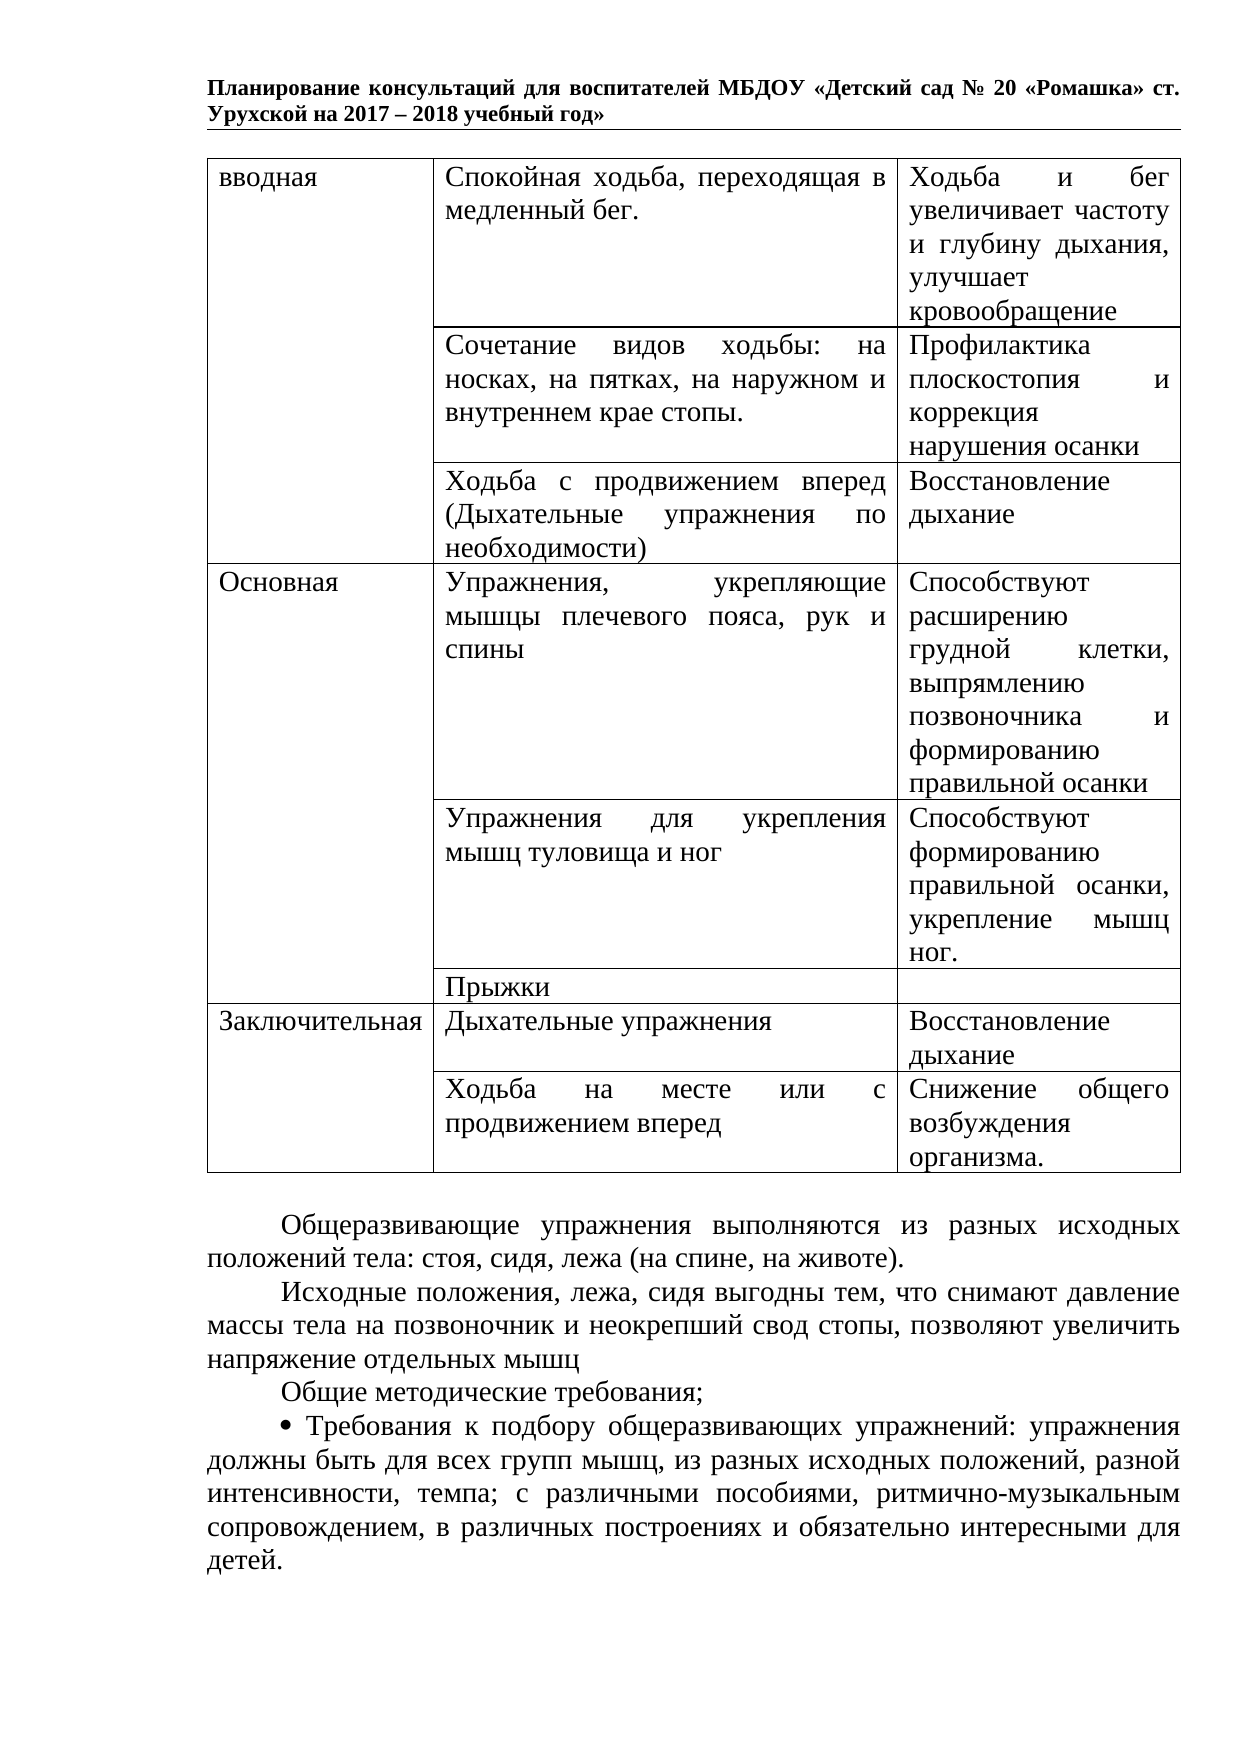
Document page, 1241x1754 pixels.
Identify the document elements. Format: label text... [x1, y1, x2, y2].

table_cell Сочетание видов ходьбы: на носках, на пятках, на наружном и внутреннем крае стопы. [434, 328, 897, 462]
table_cell Упражнения, укрепляющие мышцы плечевого пояса, рук и спины [434, 564, 897, 799]
table_cell Прыжки [434, 969, 897, 1002]
table_cell Основная [208, 564, 433, 1002]
table_cell [898, 969, 1180, 1002]
table_cell Ходьба и бег увеличивает частоту и глубину дыхания, улучшает кровообращение [898, 159, 1180, 326]
table_cell вводная [208, 159, 433, 563]
table_cell Способствуют расширению грудной клетки, выпрямлению позвоночника и формированию правильной осанки [898, 564, 1180, 799]
table_cell Восстановление дыхание [898, 463, 1180, 563]
table_cell Спокойная ходьба, переходящая в медленный бег. [434, 159, 897, 326]
text Общие методические требования; [207, 1374, 1181, 1408]
table_cell Ходьба с продвижением вперед (Дыхательные упражнения по необходимости) [434, 463, 897, 563]
text Общеразвивающие упражнения выполняются из разных исходных положений тела: стоя, сидя, лежа (на спине, на животе). [207, 1207, 1181, 1274]
table_cell Ходьба на месте или с продвижением вперед [434, 1072, 897, 1172]
text Исходные положения, лежа, сидя выгодны тем, что снимают давление массы тела на позвоночник и неокрепший свод стопы, позволяют увеличить напряжение отдельных мышц [207, 1274, 1181, 1374]
table_cell Способствуют формированию правильной осанки, укрепление мышц ног. [898, 800, 1180, 968]
table_cell Упражнения для укрепления мышц туловища и ног [434, 800, 897, 968]
text Требования к подбору общеразвивающих упражнений: упражнения должны быть для всех групп мышц, из разных исходных положений, разной интенсивности, темпа; с различными пособиями, ритмично-музыкальным сопровождением, в различных построениях и обязательно интересными для детей. [207, 1408, 1181, 1576]
table_cell Снижение общего возбуждения организма. [898, 1072, 1180, 1172]
table_cell Восстановление дыхание [898, 1004, 1180, 1071]
table_cell Профилактика плоскостопия и коррекция нарушения осанки [898, 328, 1180, 462]
table_cell Дыхательные упражнения [434, 1004, 897, 1071]
table_cell Заключительная [208, 1004, 433, 1172]
